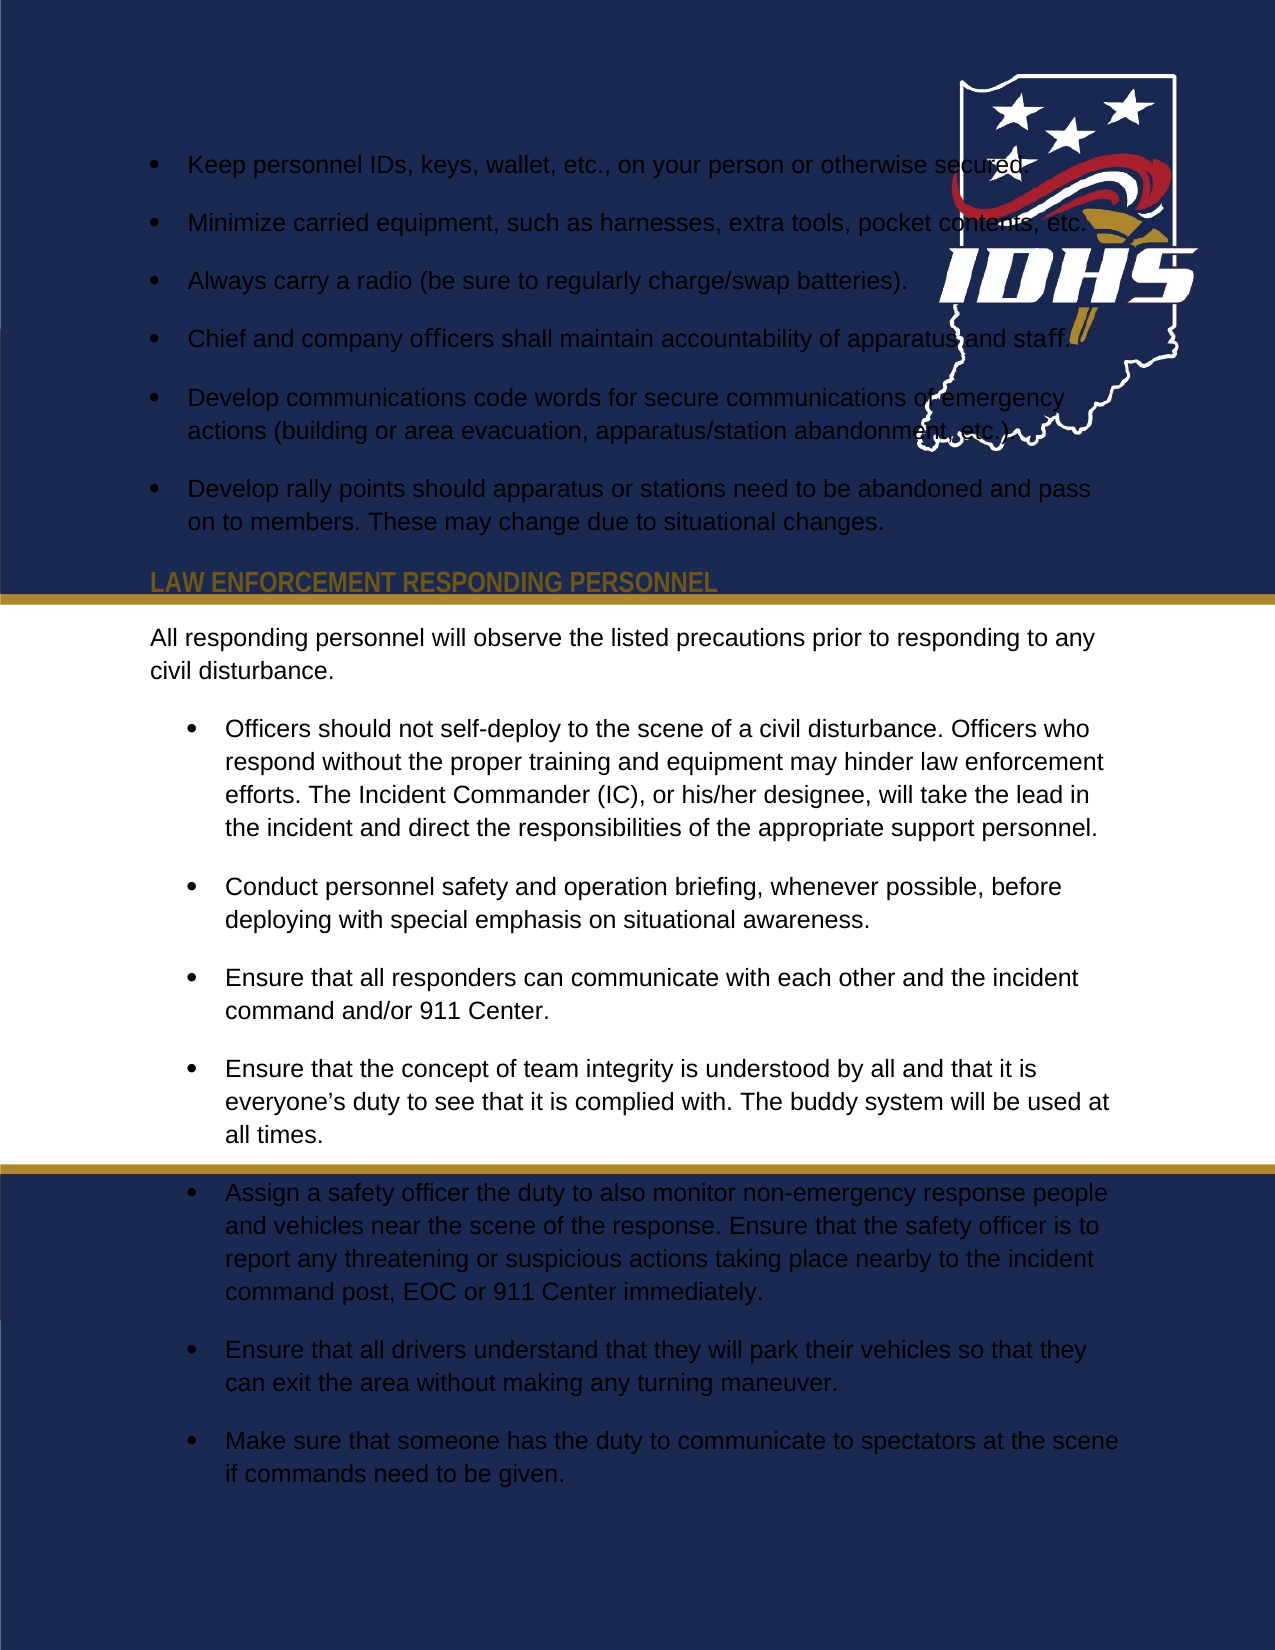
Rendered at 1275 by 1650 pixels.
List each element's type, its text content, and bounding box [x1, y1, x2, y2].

text All responding personnel will observe the listed precautions prior to responding to any civil disturbance. [150, 623, 1125, 685]
list Always carry a radio (be sure to regularly charge/swap batteries). [150, 266, 1125, 295]
list Keep personnel IDs, keys, wallet, etc., on your person or otherwise secured. [150, 150, 1125, 179]
picture [0, 0, 1275, 1650]
list Assign a safety officer the duty to also monitor non-emergency response people and vehicles near the scene of the response. Ensure that the safety officer is to report any threatening or suspicious actions taking place nearby to the incident command post, EOC or 911 Center immediately. [187, 1178, 1125, 1306]
list Ensure that the concept of team integrity is understood by all and that it is everyone’s duty to see that it is complied with. The buddy system will be used at all times. [187, 1054, 1125, 1149]
list Minimize carried equipment, such as harnesses, extra tools, pocket contents, etc. [150, 208, 1125, 237]
list Ensure that all responders can communicate with each other and the incident command and/or 911 Center. [187, 963, 1125, 1024]
list Chief and company oﬃcers shall maintain accountability of apparatus and staﬀ. [150, 324, 1125, 353]
text Law enforcement responding personnel [150, 565, 1125, 598]
list Develop communications code words for secure communications of emergency actions (building or area evacuation, apparatus/station abandonment, etc.). [150, 382, 1125, 444]
list Conduct personnel safety and operation briefing, whenever possible, before deploying with special emphasis on situational awareness. [187, 871, 1125, 933]
list Officers should not self-deploy to the scene of a civil disturbance. Officers who respond without the proper training and equipment may hinder law enforcement efforts. The Incident Commander (IC), or his/her designee, will take the lead in the incident and direct the responsibilities of the appropriate support personnel. [187, 714, 1125, 842]
list Develop rally points should apparatus or stations need to be abandoned and pass on to members. These may change due to situational changes. [150, 474, 1125, 536]
list Ensure that all drivers understand that they will park their vehicles so that they can exit the area without making any turning maneuver. [187, 1335, 1125, 1397]
list Make sure that someone has the duty to communicate to spectators at the scene if commands need to be given. [187, 1426, 1125, 1488]
